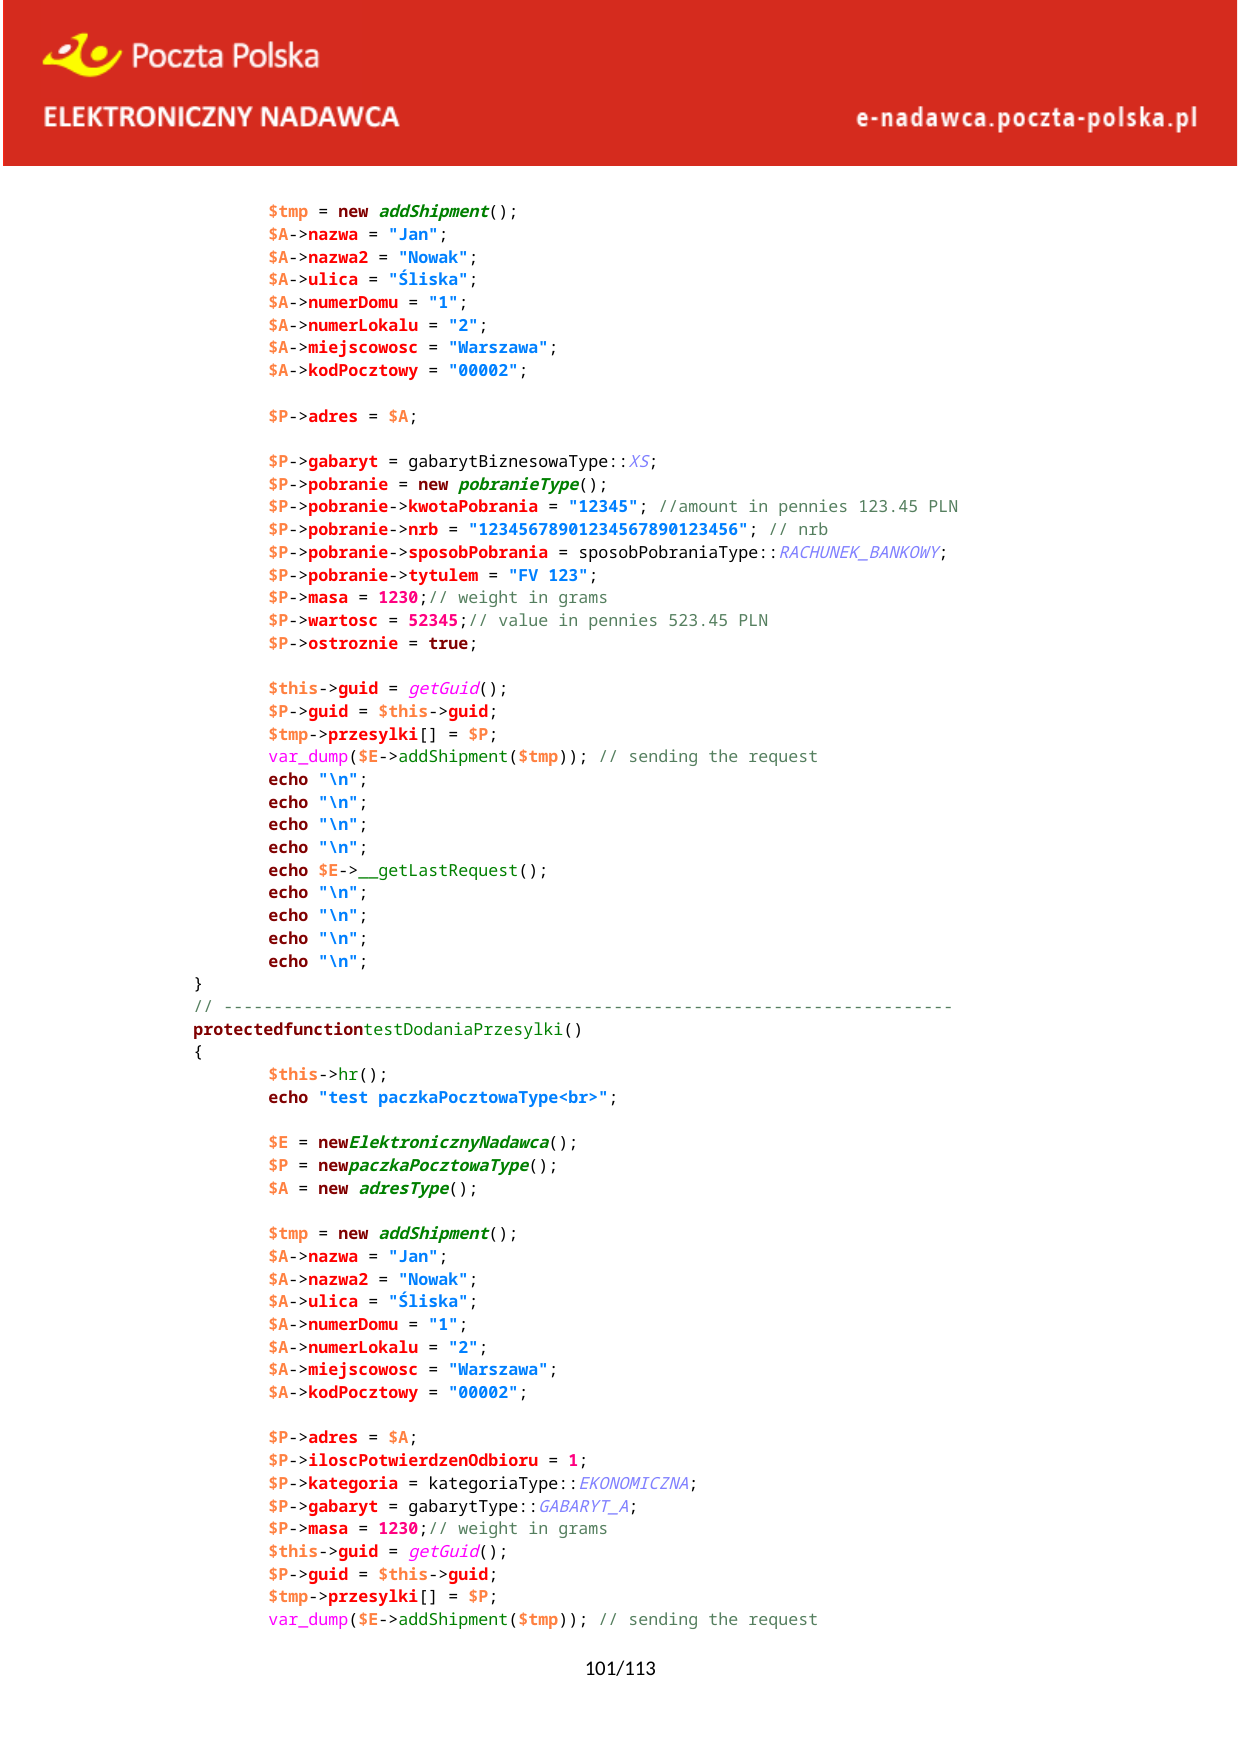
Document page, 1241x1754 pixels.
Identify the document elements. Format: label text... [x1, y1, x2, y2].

text $A->numerDomu = "1"; [118, 291, 1122, 313]
text echo "\n"; [118, 790, 1122, 813]
text $A->nazwa = "Jan"; [118, 1244, 1122, 1267]
text $A = new adresType(); [118, 1176, 1122, 1199]
text $P->pobranie->nrb = "12345678901234567890123456"; // nrb [118, 518, 1122, 541]
text $A->nazwa2 = "Nowak"; [118, 1267, 1122, 1290]
text echo $E->__getLastRequest(); [118, 858, 1122, 881]
text $P->guid = $this->guid; [118, 1562, 1122, 1585]
text $A->miejscowosc = "Warszawa"; [118, 336, 1122, 359]
text $P->adres = $A; [118, 404, 1122, 427]
text echo "\n"; [118, 927, 1122, 949]
text $A->miejscowosc = "Warszawa"; [118, 1358, 1122, 1381]
text $P->pobranie->kwotaPobrania = "12345"; //amount in pennies 123.45 PLN [118, 495, 1122, 518]
text $P->wartosc = 52345;// value in pennies 523.45 PLN [118, 609, 1122, 631]
text echo "\n"; [118, 904, 1122, 927]
text $P->gabaryt = gabarytBiznesowaType::XS; [118, 450, 1122, 472]
text echo "\n"; [118, 768, 1122, 790]
text $this->hr(); [118, 1063, 1122, 1086]
text var_dump($E->addShipment($tmp)); // sending the request [118, 1608, 1122, 1631]
text echo "\n"; [118, 813, 1122, 836]
text $P->kategoria = kategoriaType::EKONOMICZNA; [118, 1472, 1122, 1494]
text $this->guid = getGuid(); [118, 1540, 1122, 1562]
text $P->pobranie->tytulem = "FV 123"; [118, 563, 1122, 586]
text $A->ulica = "Śliska"; [118, 268, 1122, 291]
text $this->guid = getGuid(); [118, 677, 1122, 699]
text echo "\n"; [118, 949, 1122, 972]
text $P->masa = 1230;// weight in grams [118, 1517, 1122, 1540]
text $A->nazwa = "Jan"; [118, 223, 1122, 245]
text $tmp->przesylki[] = $P; [118, 722, 1122, 745]
text $P = newpaczkaPocztowaType(); [118, 1154, 1122, 1176]
text $A->kodPocztowy = "00002"; [118, 359, 1122, 382]
text // ------------------------------------------------------------------------- [118, 995, 1122, 1017]
text $P->iloscPotwierdzenOdbioru = 1; [118, 1449, 1122, 1472]
text $A->nazwa2 = "Nowak"; [118, 245, 1122, 268]
text $A->numerLokalu = "2"; [118, 313, 1122, 336]
text $E = newElektronicznyNadawca(); [118, 1131, 1122, 1154]
text echo "\n"; [118, 881, 1122, 904]
text $A->ulica = "Śliska"; [118, 1290, 1122, 1313]
text $tmp = new addShipment(); [118, 200, 1122, 223]
text var_dump($E->addShipment($tmp)); // sending the request [118, 745, 1122, 768]
text $P->pobranie = new pobranieType(); [118, 472, 1122, 495]
picture [3, 0, 1238, 166]
text $A->kodPocztowy = "00002"; [118, 1381, 1122, 1403]
text echo "test paczkaPocztowaType<br>"; [118, 1086, 1122, 1108]
text $P->adres = $A; [118, 1426, 1122, 1449]
text $P->masa = 1230;// weight in grams [118, 586, 1122, 609]
text $P->guid = $this->guid; [118, 699, 1122, 722]
text $tmp = new addShipment(); [118, 1222, 1122, 1244]
text $P->pobranie->sposobPobrania = sposobPobraniaType::RACHUNEK_BANKOWY; [118, 541, 1122, 563]
text $A->numerDomu = "1"; [118, 1313, 1122, 1335]
text $P->gabaryt = gabarytType::GABARYT_A; [118, 1494, 1122, 1517]
text $tmp->przesylki[] = $P; [118, 1585, 1122, 1608]
text echo "\n"; [118, 836, 1122, 858]
text protectedfunctiontestDodaniaPrzesylki() [118, 1017, 1122, 1040]
text { [118, 1040, 1122, 1063]
text $A->numerLokalu = "2"; [118, 1335, 1122, 1358]
text } [118, 972, 1122, 995]
text $P->ostroznie = true; [118, 631, 1122, 654]
